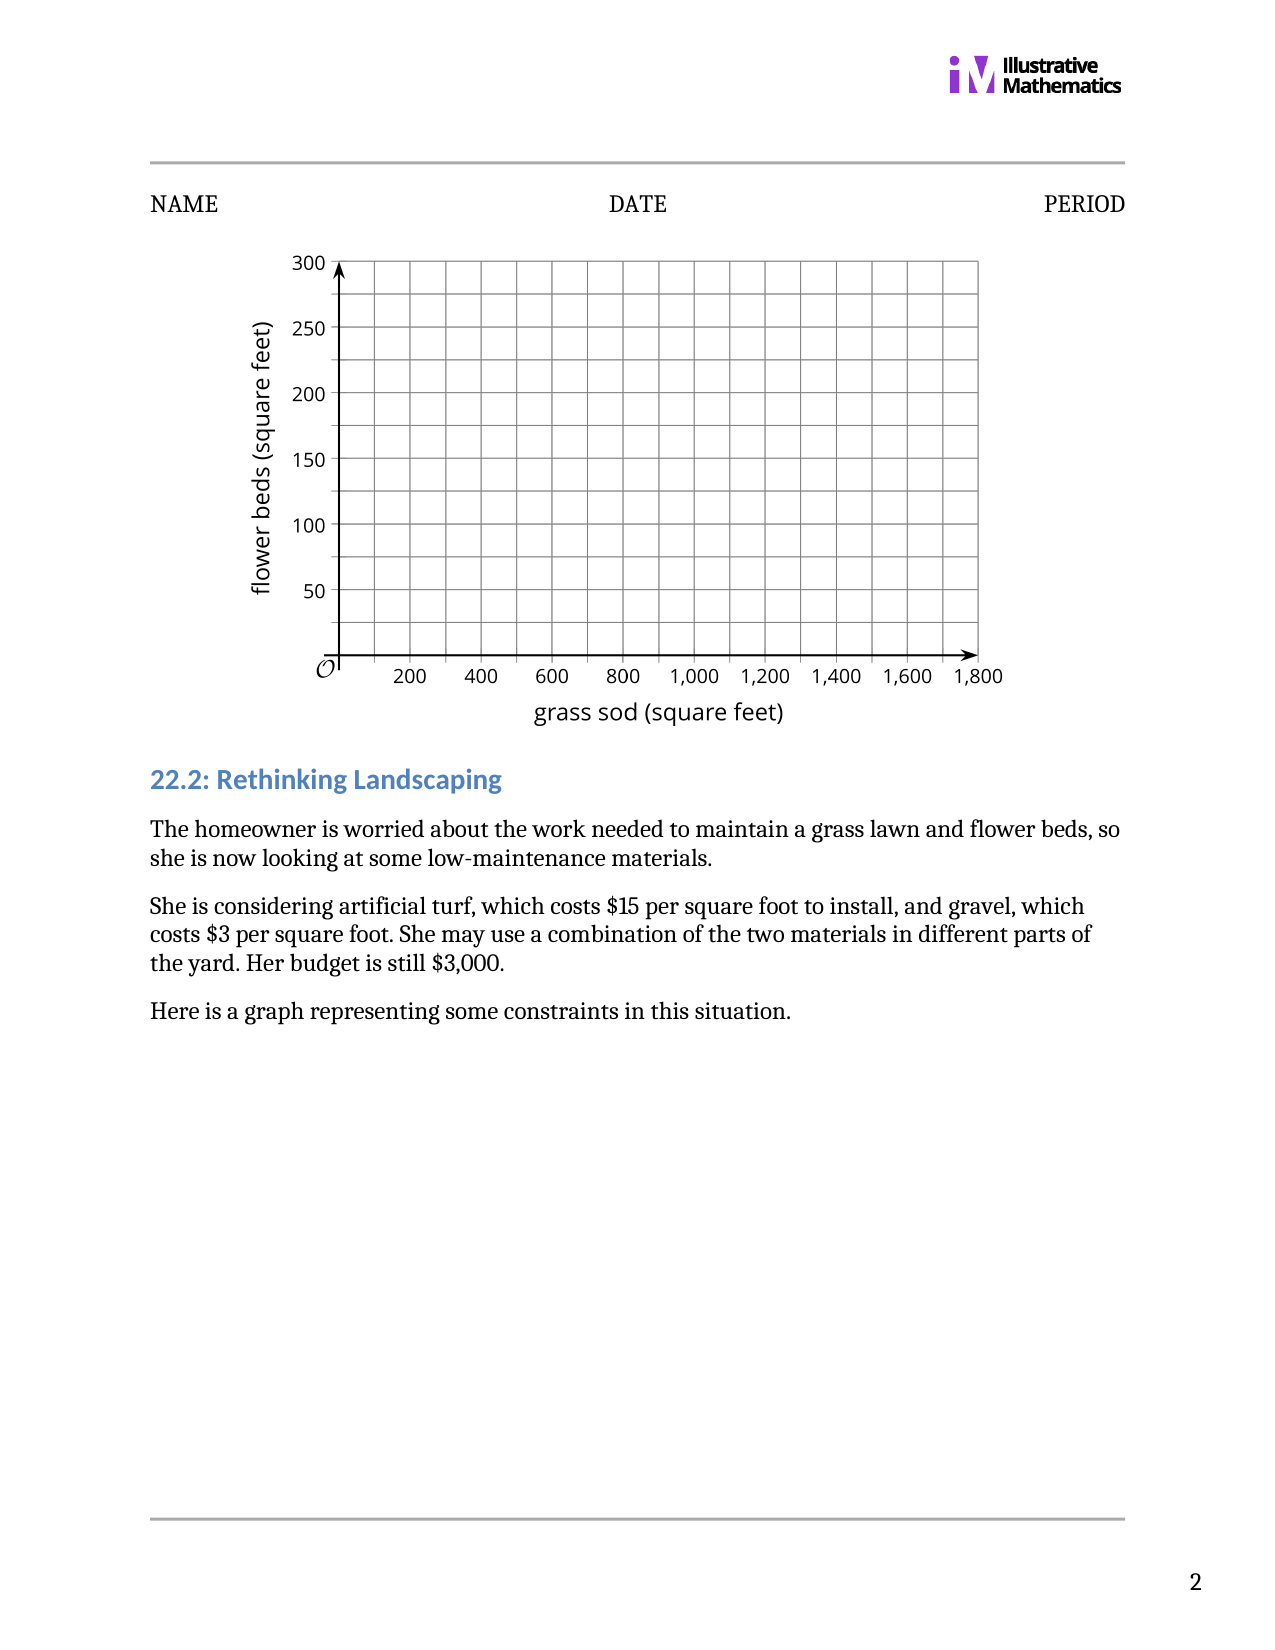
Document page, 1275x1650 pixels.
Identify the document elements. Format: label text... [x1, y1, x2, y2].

text Here is a graph representing some constraints in this situation. [150, 997, 1125, 1025]
subtitle 22.2: Rethinking Landscaping [150, 761, 1125, 797]
picture [243, 247, 1010, 734]
text The homeowner is worried about the work needed to maintain a grass lawn and flower beds, so she is now looking at some low-maintenance materials. [150, 815, 1125, 873]
text She is considering artificial turf, which costs $15 per square foot to install, and gravel, which costs $3 per square foot. She may use a combination of the two materials in different parts of the yard. Her budget is still $3,000. [150, 892, 1125, 978]
picture [949, 55, 1121, 93]
